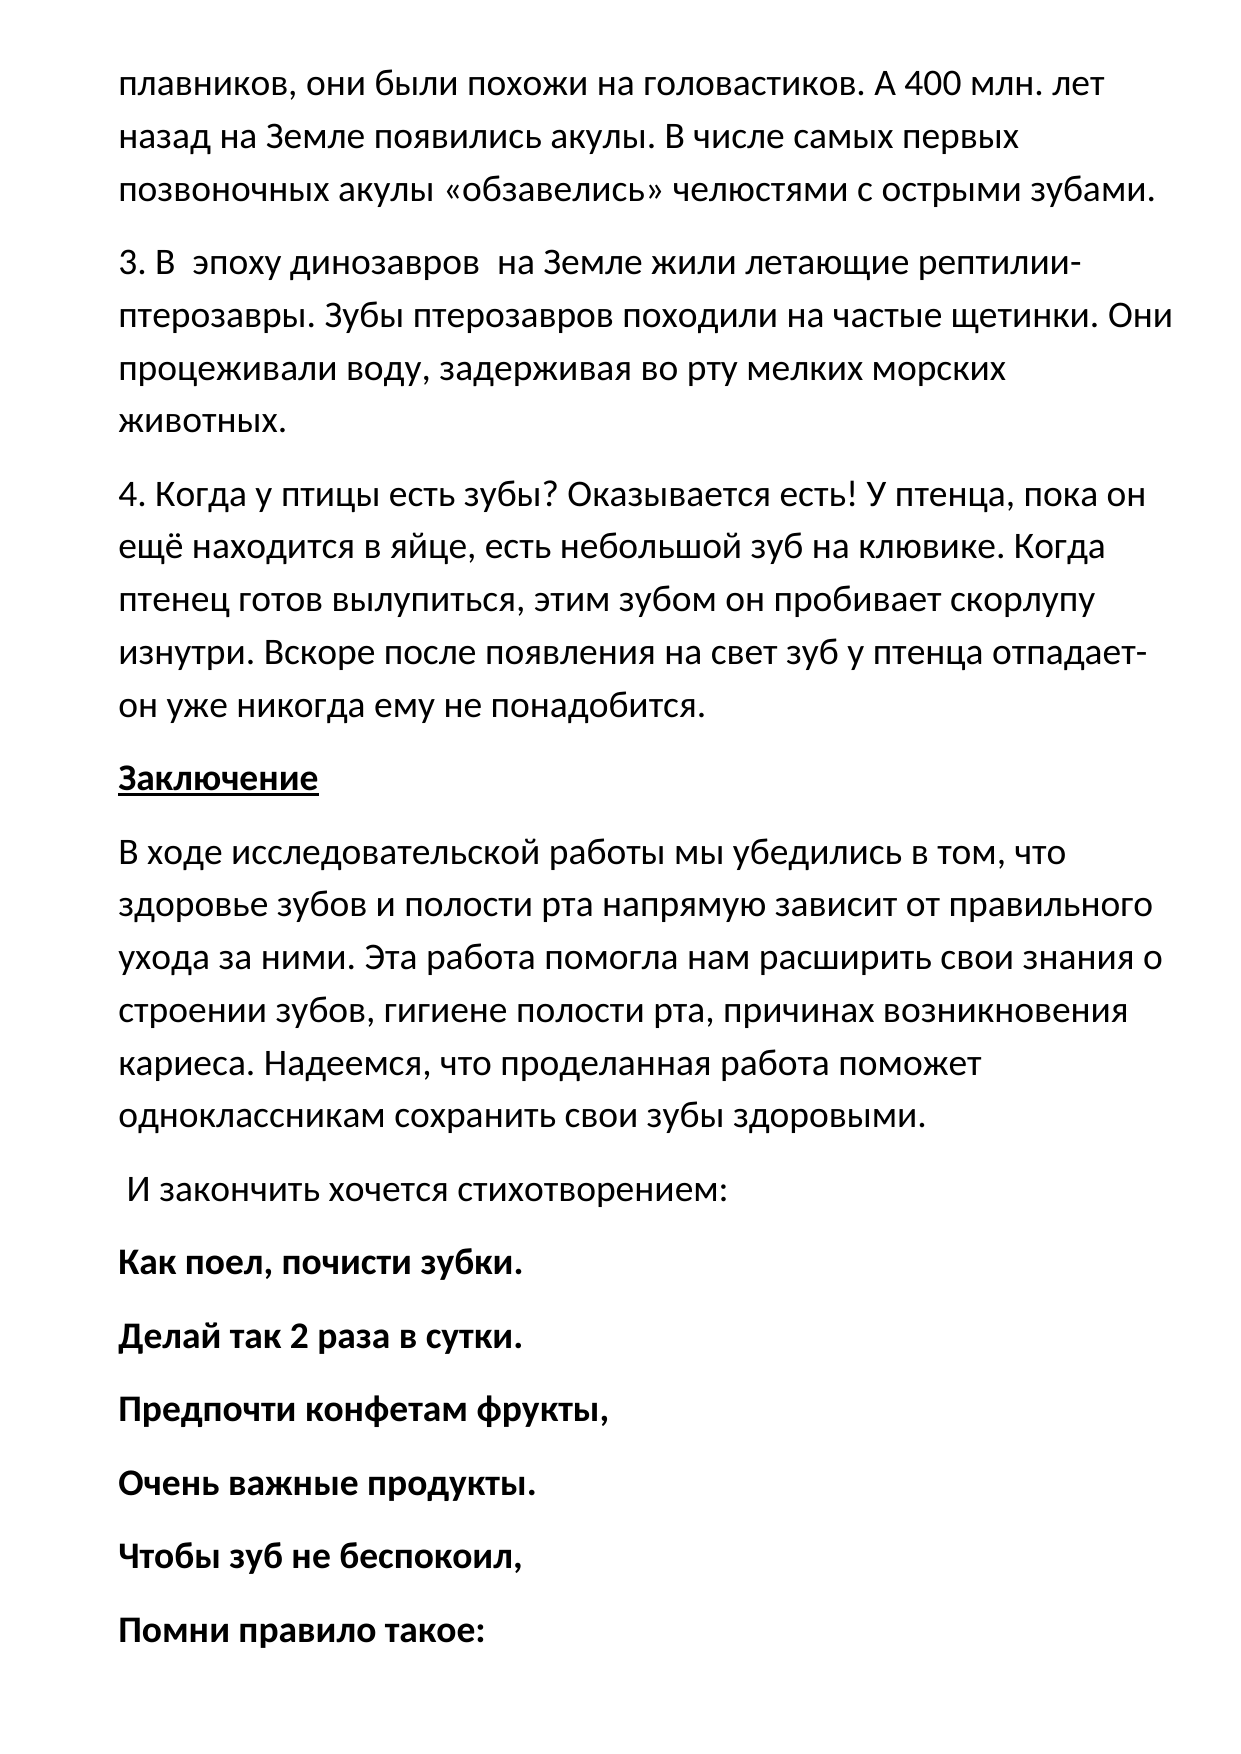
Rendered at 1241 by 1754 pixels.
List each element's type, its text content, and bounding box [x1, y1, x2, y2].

text 3. В эпоху динозавров на Земле жили летающие рептилии- птерозавры. Зубы птерозавров походили на частые щетинки. Они процеживали воду, задерживая во рту мелких морских животных. [118, 238, 1181, 442]
text Предпочти конфетам фрукты, [118, 1385, 1181, 1431]
text Чтобы зуб не беспокоил, [118, 1532, 1181, 1578]
text И закончить хочется стихотворением: [118, 1165, 1181, 1211]
text В ходе исследовательской работы мы убедились в том, что здоровье зубов и полости рта напрямую зависит от правильного ухода за ними. Эта работа помогла нам расширить свои знания о строении зубов, гигиене полости рта, причинах возникновения кариеса. Надеемся, что проделанная работа поможет одноклассникам сохранить свои зубы здоровыми. [118, 828, 1181, 1137]
text Очень важные продукты. [118, 1459, 1181, 1505]
text 4. Когда у птицы есть зубы? Оказывается есть! У птенца, пока он ещё находится в яйце, есть небольшой зуб на клювике. Когда птенец готов вылупиться, этим зубом он пробивает скорлупу изнутри. Вскоре после появления на свет зуб у птенца отпадает- он уже никогда ему не понадобится. [118, 470, 1181, 726]
text Помни правило такое: [118, 1606, 1181, 1652]
text Делай так 2 раза в сутки. [118, 1312, 1181, 1358]
text Заключение [118, 754, 1181, 800]
text Как поел, почисти зубки. [118, 1238, 1181, 1284]
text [118, 59, 1181, 210]
